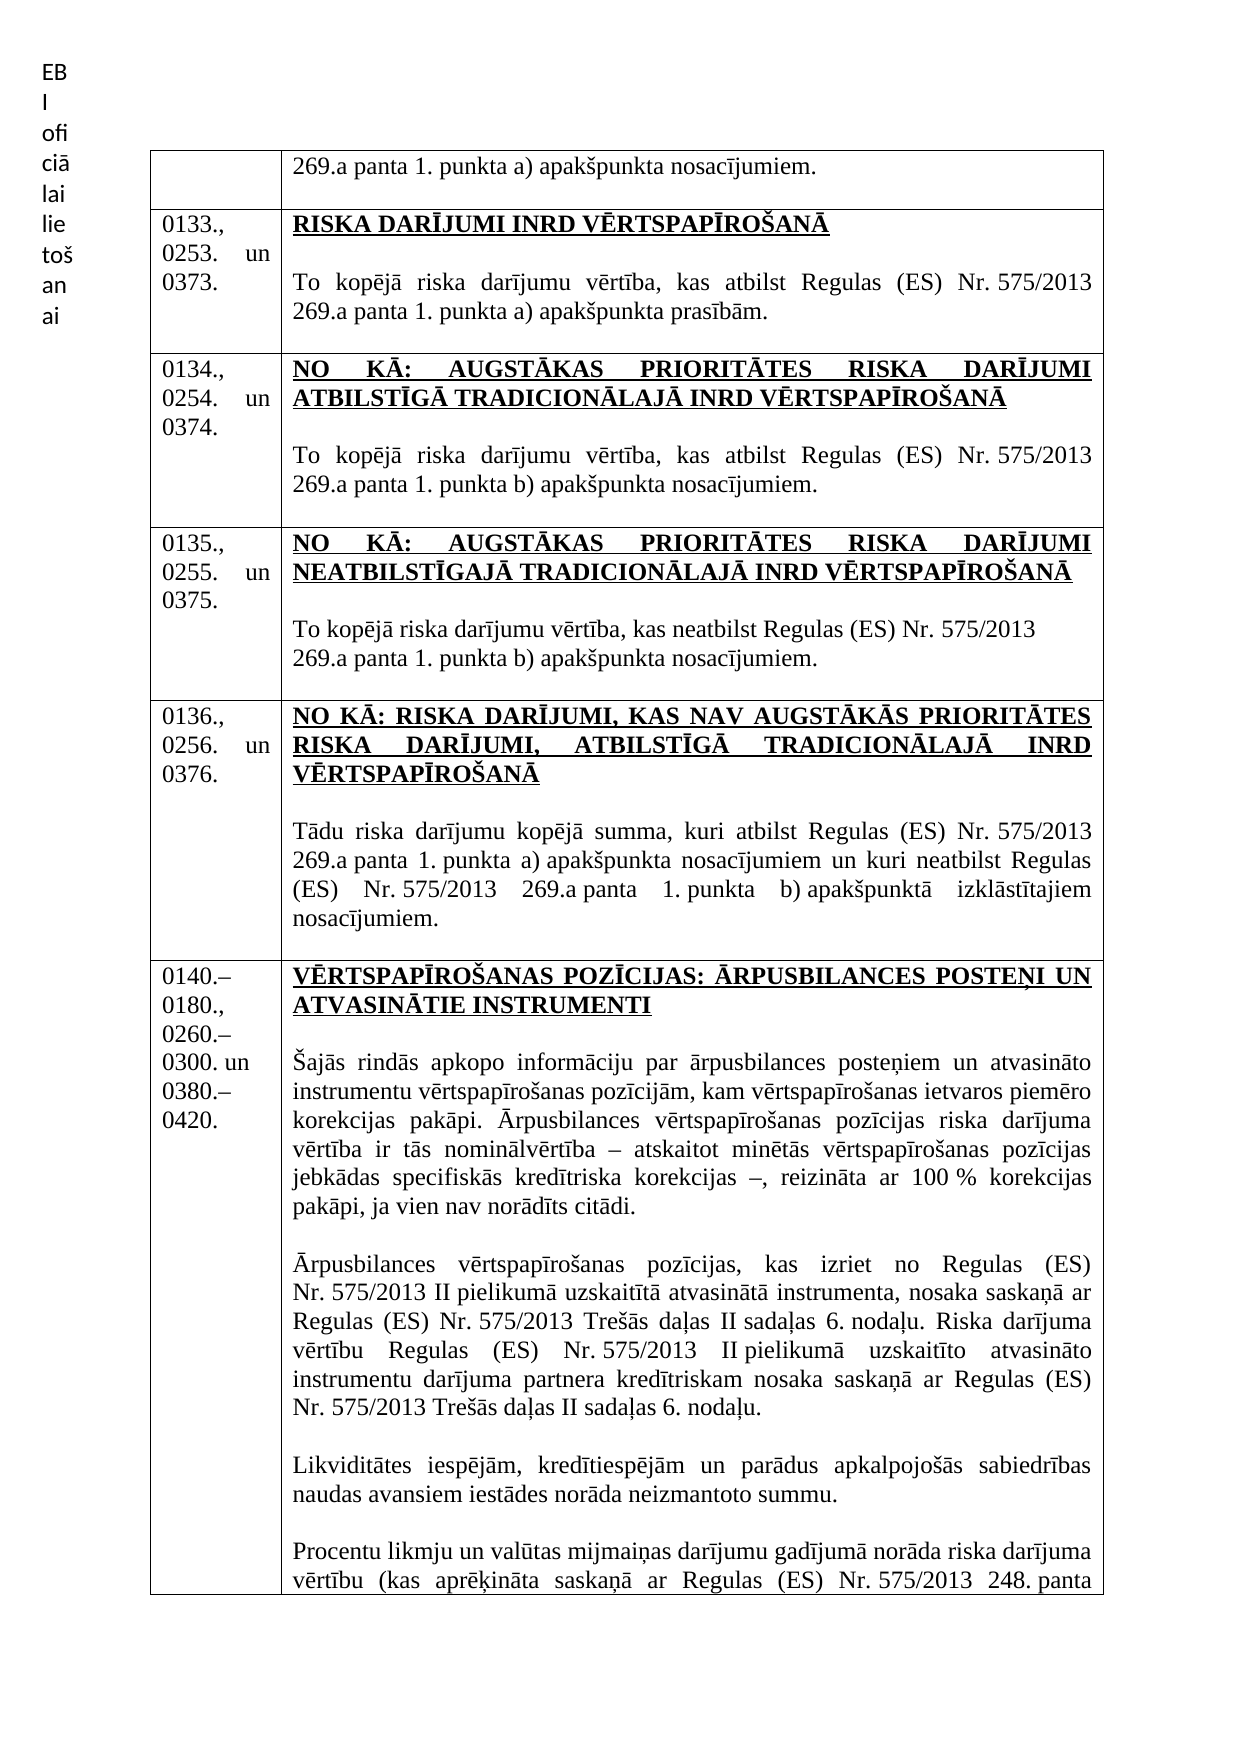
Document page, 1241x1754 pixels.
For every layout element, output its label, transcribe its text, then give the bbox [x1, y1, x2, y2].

table_cell 0136., 0256. un 0376. [151, 701, 281, 960]
table_cell 0134., 0254. un 0374. [151, 354, 281, 527]
table_cell NO KĀ: RISKA DARĪJUMI, KAS NAV AUGSTĀKĀS PRIORITĀTES RISKA DARĪJUMI, ATBILSTĪGĀ TRADICIONĀLAJĀ INRD VĒRTSPAPĪROŠANĀ Tādu riska darījumu kopējā summa, kuri atbilst Regulas (ES) Nr. 575/2013 269.a panta 1. punkta a) apakšpunkta nosacījumiem un kuri neatbilst Regulas (ES) Nr. 575/2013 269.a panta 1. punkta b) apakšpunktā izklāstītajiem nosacījumiem. [282, 701, 1103, 960]
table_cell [151, 151, 281, 208]
table_cell NO KĀ: AUGSTĀKAS PRIORITĀTES RISKA DARĪJUMI NEATBILSTĪGAJĀ TRADICIONĀLAJĀ INRD VĒRTSPAPĪROŠANĀ To kopējā riska darījumu vērtība, kas neatbilst Regulas (ES) Nr. 575/2013 269.a panta 1. punkta b) apakšpunkta nosacījumiem. [282, 528, 1103, 700]
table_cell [282, 961, 1103, 1594]
table_cell NO KĀ: AUGSTĀKAS PRIORITĀTES RISKA DARĪJUMI ATBILSTĪGĀ TRADICIONĀLAJĀ INRD VĒRTSPAPĪROŠANĀ To kopējā riska darījumu vērtība, kas atbilst Regulas (ES) Nr. 575/2013 269.a panta 1. punkta b) apakšpunkta nosacījumiem. [282, 354, 1103, 527]
table_cell 0135., 0255. un 0375. [151, 528, 281, 700]
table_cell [151, 961, 281, 1594]
table_cell 0133., 0253. un 0373. [151, 210, 281, 353]
table_cell RISKA DARĪJUMI INRD VĒRTSPAPĪROŠANĀ To kopējā riska darījumu vērtība, kas atbilst Regulas (ES) Nr. 575/2013 269.a panta 1. punkta a) apakšpunkta prasībām. [282, 210, 1103, 353]
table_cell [282, 151, 1103, 208]
